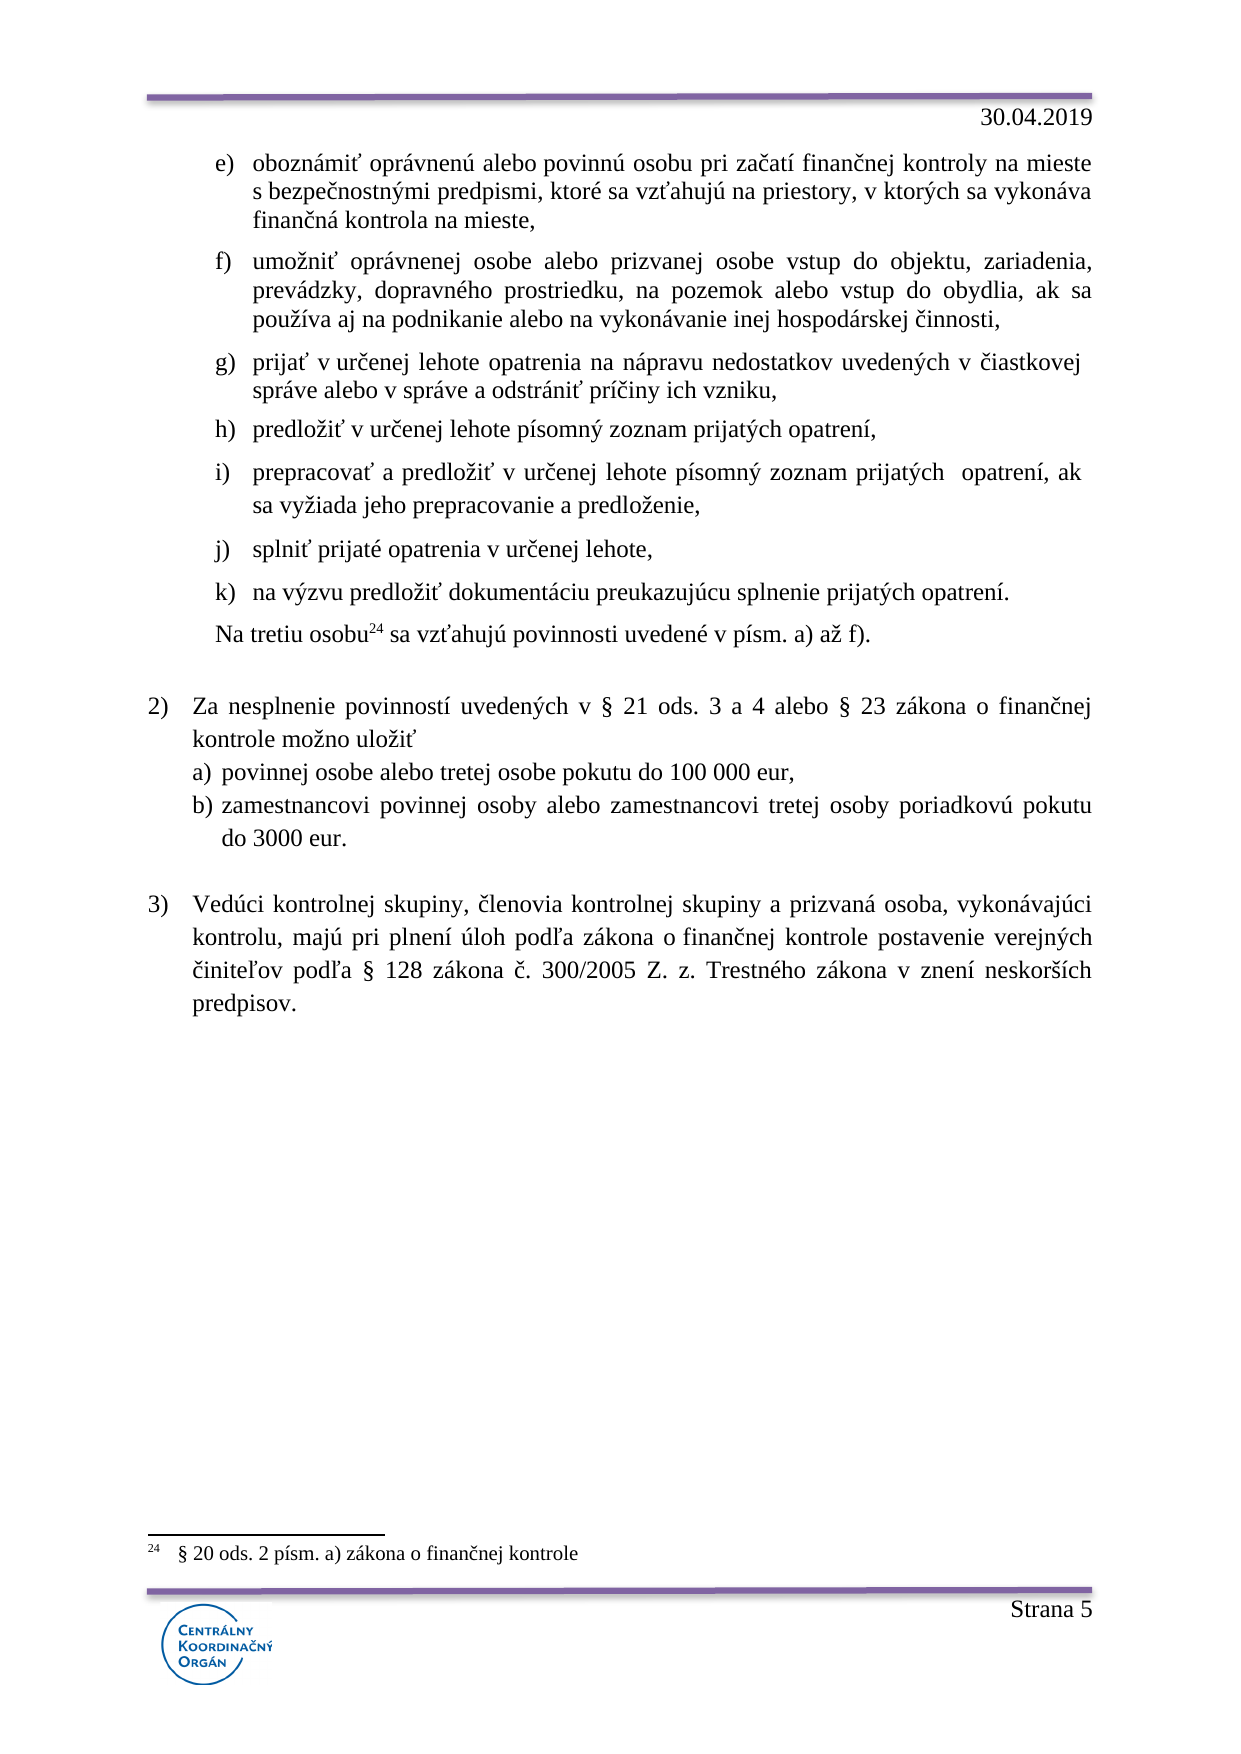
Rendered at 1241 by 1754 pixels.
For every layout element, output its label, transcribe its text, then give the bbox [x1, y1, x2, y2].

list oboznámiť oprávnenú alebo povinnú osobu pri začatí finančnej kontroly na mieste s bezpečnostnými predpismi, ktoré sa vzťahujú na priestory, v ktorých sa vykonáva finančná kontrola na mieste, [215, 148, 1093, 234]
list a) povinnej osobe alebo tretej osobe pokutu do 100 000 eur, [192, 757, 1093, 786]
list b) zamestnancovi povinnej osoby alebo zamestnancovi tretej osoby poriadkovú pokutu do 3000 eur. [192, 790, 1093, 852]
text Na tretiu osobu sa vzťahujú povinnosti uvedené v písm. a) až f). [215, 619, 1093, 648]
list umožniť oprávnenej osobe alebo prizvanej osobe vstup do objektu, zariadenia, prevádzky, dopravného prostriedku, na pozemok alebo vstup do obydlia, ak sa používa aj na podnikanie alebo na vykonávanie inej hospodárskej činnosti, [215, 246, 1093, 333]
list prijať v určenej lehote opatrenia na nápravu nedostatkov uvedených v čiastkovej správe alebo v správe a odstrániť príčiny ich vzniku, [215, 347, 1082, 404]
picture [159, 1602, 272, 1684]
list splniť prijaté opatrenia v určenej lehote, [215, 534, 1093, 563]
list 3) Vedúci kontrolnej skupiny, členovia kontrolnej skupiny a prizvaná osoba, vykonávajúci kontrolu, majú pri plnení úloh podľa zákona o finančnej kontrole postavenie verejných činiteľov podľa § 128 zákona č. 300/2005 Z. z. Trestného zákona v znení neskorších predpisov. [148, 889, 1093, 1017]
list predložiť v určenej lehote písomný zoznam prijatých opatrení, [215, 414, 1093, 443]
list prepracovať a predložiť v určenej lehote písomný zoznam prijatých opatrení, ak sa vyžiada jeho prepracovanie a predloženie, [215, 457, 1082, 519]
list 2) Za nesplnenie povinností uvedených v § 21 ods. 3 a 4 alebo § 23 zákona o finančnej kontrole možno uložiť [148, 691, 1093, 753]
list na výzvu predložiť dokumentáciu preukazujúcu splnenie prijatých opatrení. [215, 577, 1093, 606]
